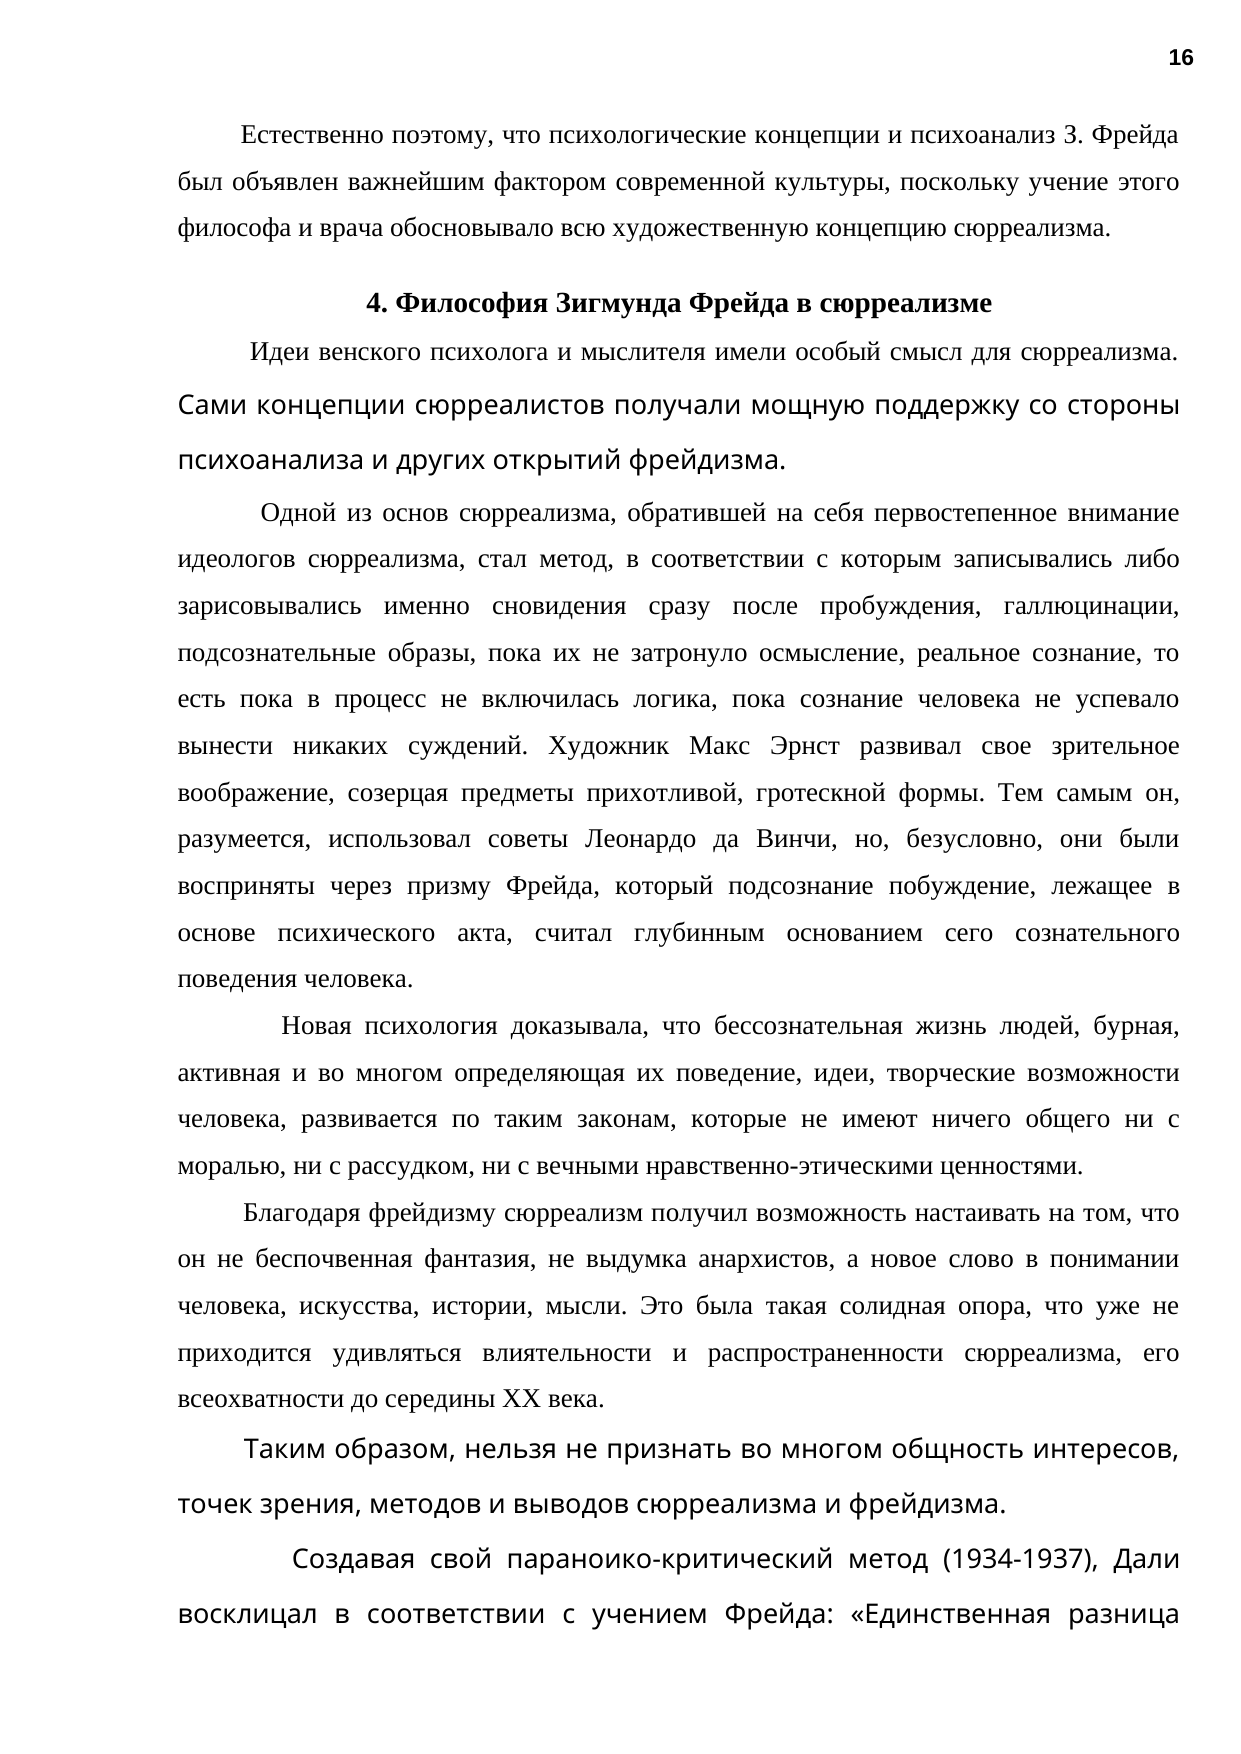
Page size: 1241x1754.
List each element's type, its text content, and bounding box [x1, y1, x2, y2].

text Идеи венского психолога и мыслителя имели особый смысл для сюрреализма. Сами концепции сюрреалистов получали мощную поддержку со стороны психоанализа и других открытий фрейдизма. [177, 336, 1181, 477]
text Одной из основ сюрреализма, обратившей на себя первостепенное внимание идеологов сюрреализма, стал метод, в соответствии с которым записывались либо зарисовывались именно сновидения сразу после пробуждения, галлюцинации, подсознательные образы, пока их не затронуло осмысление, реальное сознание, то есть пока в процесс не включилась логика, пока сознание человека не успевало вынести никаких суждений. Художник Макс Эрнст развивал свое зрительное воображение, созерцая предметы прихотливой, гротескной формы. Тем самым он, разумеется, использовал советы Леонардо да Винчи, но, безусловно, они были восприняты через призму Фрейда, который подсознание побуждение, лежащее в основе психического акта, считал глубинным основанием сего сознательного поведения человека. [177, 496, 1181, 993]
text Благодаря фрейдизму сюрреализм получил возможность настаивать на том, что он не беспочвенная фантазия, не выдумка анархистов, а новое слово в понимании человека, искусства, истории, мысли. Это была такая солидная опора, что уже не приходится удивляться влиятельности и распространенности сюрреализма, его всеохватности до середины ХХ века. [177, 1196, 1181, 1413]
text Естественно поэтому, что психологические концепции и психоанализ З. Фрейда был объявлен важнейшим фактором современной культуры, поскольку учение этого философа и врача обосновывало всю художественную концепцию сюрреализма. [177, 118, 1181, 243]
text Таким образом, нельзя не признать во многом общность интересов, точек зрения, методов и выводов сюрреализма и фрейдизма. [177, 1429, 1181, 1521]
text Новая психология доказывала, что бессознательная жизнь людей, бурная, активная и во многом определяющая их поведение, идеи, творческие возможности человека, развивается по таким законам, которые не имеют ничего общего ни с моралью, ни с рассудком, ни с вечными нравственно-этическими ценностями. [177, 1009, 1181, 1180]
text 4. Философия Зигмунда Фрейда в сюрреализме [177, 285, 1181, 319]
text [177, 1540, 1181, 1632]
